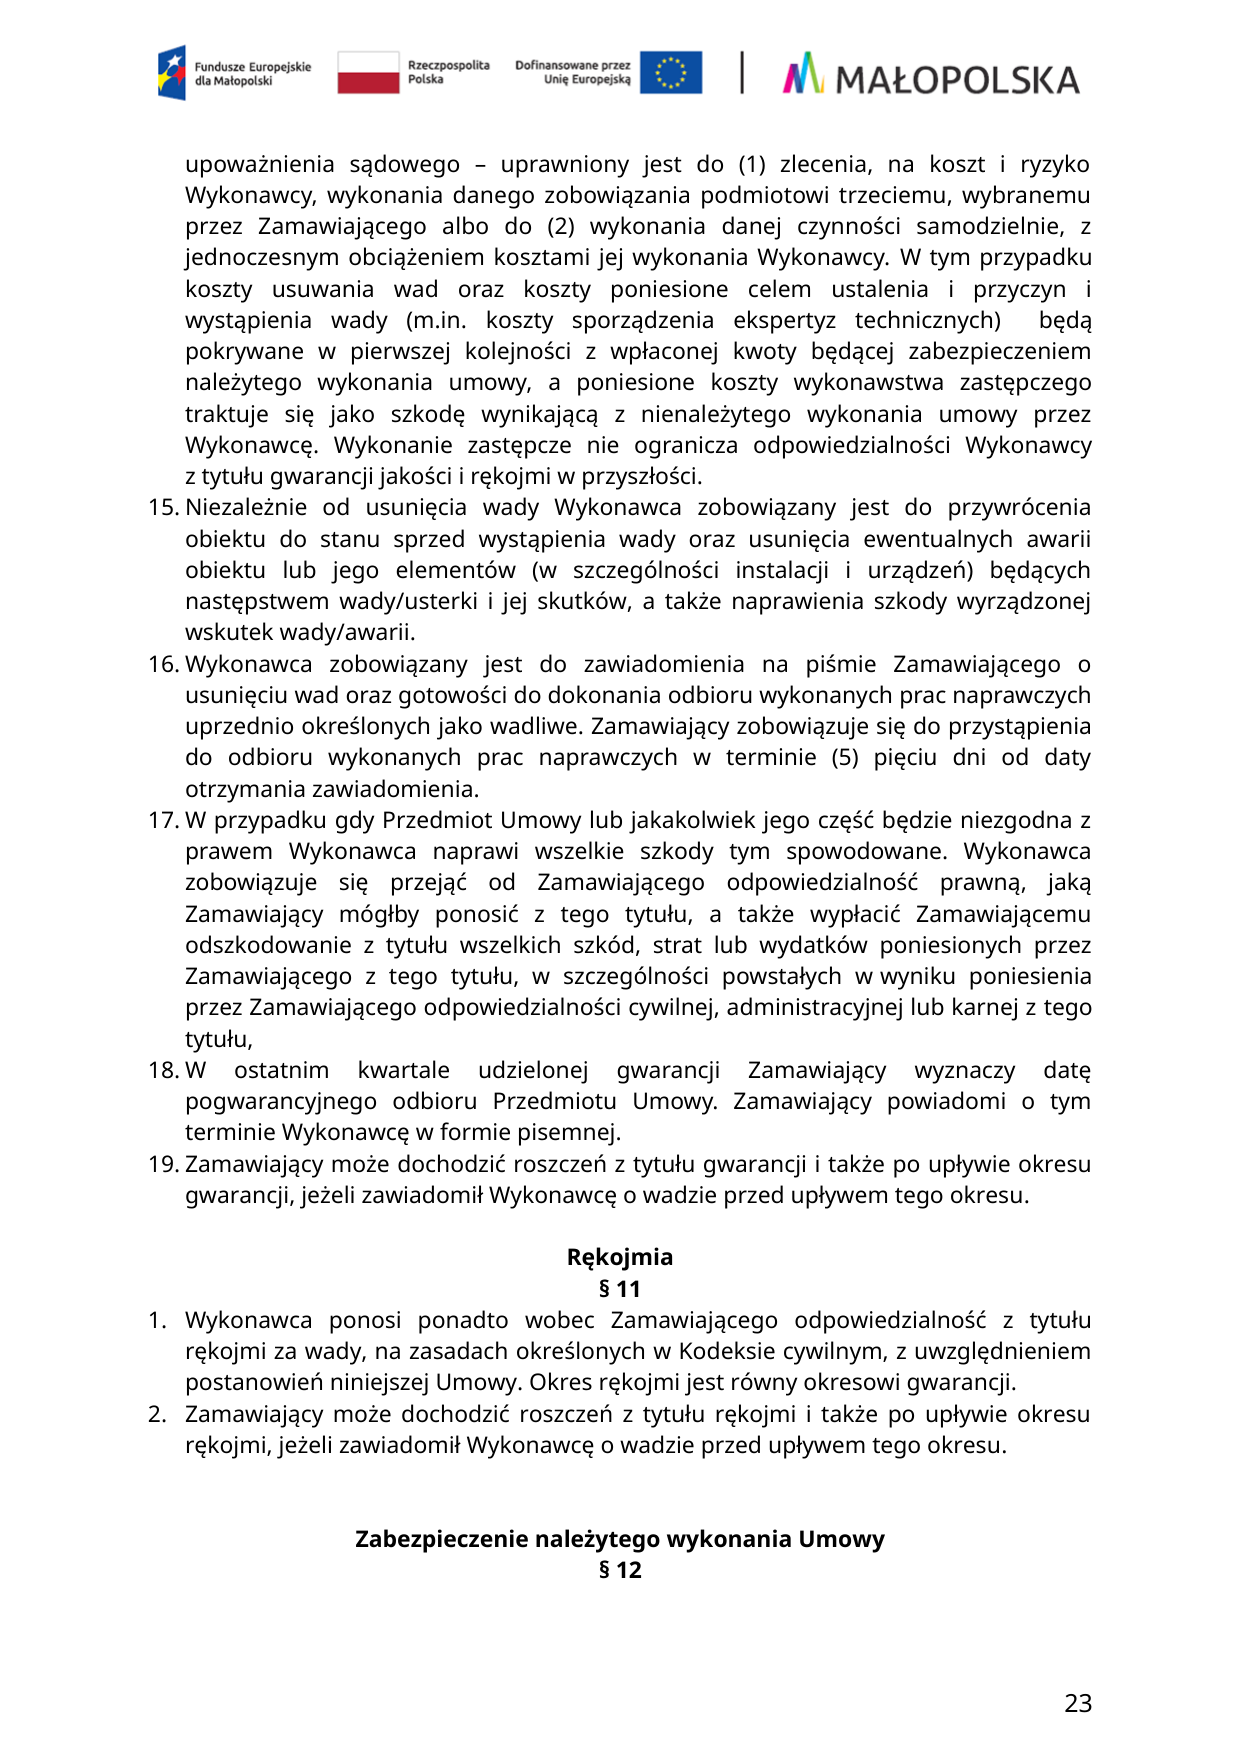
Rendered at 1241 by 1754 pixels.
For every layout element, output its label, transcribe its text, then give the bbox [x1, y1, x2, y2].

text Rękojmia [148, 1241, 1093, 1273]
list Wykonawca zobowiązany jest do zawiadomienia na piśmie Zamawiającego o usunięciu wad oraz gotowości do dokonania odbioru wykonanych prac naprawczych uprzednio określonych jako wadliwe. Zamawiający zobowiązuje się do przystąpienia do odbioru wykonanych prac naprawczych w terminie (5) pięciu dni od daty otrzymania zawiadomienia. [148, 648, 1093, 804]
list W ostatnim kwartale udzielonej gwarancji Zamawiający wyznaczy datę pogwarancyjnego odbioru Przedmiotu Umowy. Zamawiający powiadomi o tym terminie Wykonawcę w formie pisemnej. [148, 1054, 1093, 1148]
text § 12 [148, 1554, 1093, 1585]
list Wykonawca ponosi ponadto wobec Zamawiającego odpowiedzialność z tytułu rękojmi za wady, na zasadach określonych w Kodeksie cywilnym, z uwzględnieniem postanowień niniejszej Umowy. Okres rękojmi jest równy okresowi gwarancji. [148, 1304, 1093, 1398]
text § 11 [148, 1273, 1093, 1304]
list Niezależnie od usunięcia wady Wykonawca zobowiązany jest do przywrócenia obiektu do stanu sprzed wystąpienia wady oraz usunięcia ewentualnych awarii obiektu lub jego elementów (w szczególności instalacji i urządzeń) będących następstwem wady/usterki i jej skutków, a także naprawienia szkody wyrządzonej wskutek wady/awarii. [148, 491, 1093, 648]
list Zamawiający może dochodzić roszczeń z tytułu gwarancji i także po upływie okresu gwarancji, jeżeli zawiadomił Wykonawcę o wadzie przed upływem tego okresu. [148, 1148, 1093, 1210]
picture [147, 34, 1093, 111]
text Zabezpieczenie należytego wykonania Umowy [148, 1523, 1093, 1554]
list Zamawiający może dochodzić roszczeń z tytułu rękojmi i także po upływie okresu rękojmi, jeżeli zawiadomił Wykonawcę o wadzie przed upływem tego okresu. [148, 1398, 1093, 1460]
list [148, 148, 1093, 491]
list W przypadku gdy Przedmiot Umowy lub jakakolwiek jego część będzie niezgodna z prawem Wykonawca naprawi wszelkie szkody tym spowodowane. Wykonawca zobowiązuje się przejąć od Zamawiającego odpowiedzialność prawną, jaką Zamawiający mógłby ponosić z tego tytułu, a także wypłacić Zamawiającemu odszkodowanie z tytułu wszelkich szkód, strat lub wydatków poniesionych przez Zamawiającego z tego tytułu, w szczególności powstałych w wyniku poniesienia przez Zamawiającego odpowiedzialności cywilnej, administracyjnej lub karnej z tego tytułu, [148, 804, 1093, 1054]
